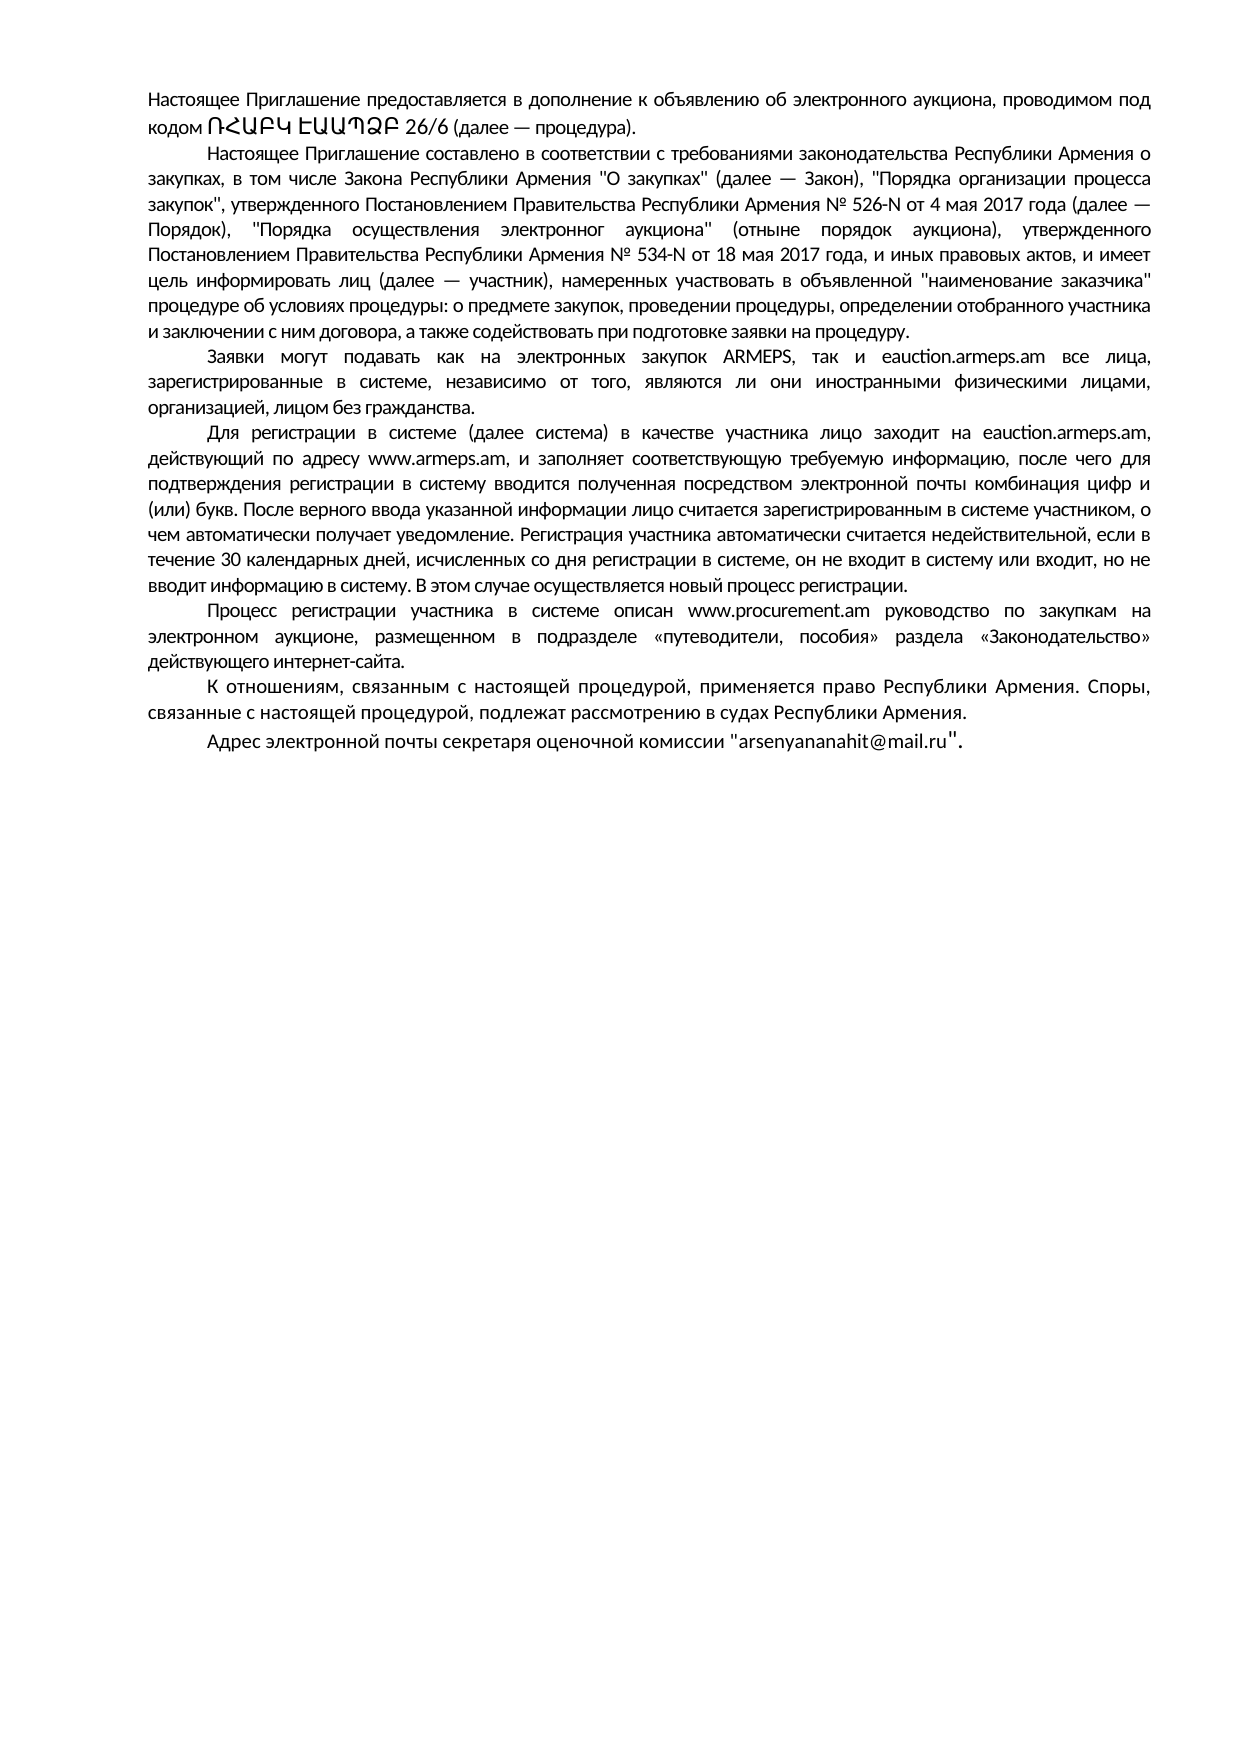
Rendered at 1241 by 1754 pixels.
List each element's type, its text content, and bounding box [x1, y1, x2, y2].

text Настоящее Приглашение предоставляется в дополнение к объявлению об электронного аукциона, проводимом под кодом ՌՀԱԲԿ ԷԱԱՊՁԲ 26/6 (далее — процедура). [148, 86, 1152, 140]
text Процесс регистрации участника в системе описан www.procurement.am руководство по закупкам на электронном аукционе, размещенном в подразделе «путеводители, пособия» раздела «Законодательство» действующего интернет-сайта. [148, 597, 1152, 674]
text Адрес электронной почты секретаря оценочной комиссии "arsenyananahit@mail.ru". [148, 724, 1152, 755]
text Заявки могут подавать как на электронных закупок ARMEPS, так и eauction.armeps.am все лица, зарегистрированные в системе, независимо от того, являются ли они иностранными физическими лицами, организацией, лицом без гражданства. [148, 343, 1152, 419]
text К отношениям, связанным с настоящей процедурой, применяется право Республики Армения. Споры, связанные с настоящей процедурой, подлежат рассмотрению в судах Республики Армения. [148, 674, 1152, 724]
text Для регистрации в системе (далее система) в качестве участника лицо заходит на eauction.armeps.am, действующий по адресу www.armeps.am, и заполняет соответствующую требуемую информацию, после чего для подтверждения регистрации в систему вводится полученная посредством электронной почты комбинация цифр и (или) букв. После верного ввода указанной информации лицо считается зарегистрированным в системе участником, о чем автоматически получает уведомление. Регистрация участника автоматически считается недействительной, если в течение 30 календарных дней, исчисленных со дня регистрации в системе, он не входит в систему или входит, но не вводит информацию в систему. В этом случае осуществляется новый процесс регистрации. [148, 419, 1152, 597]
text Настоящее Приглашение составлено в соответствии с требованиями законодательства Республики Армения о закупках, в том числе Закона Республики Армения "О закупках" (далее — Закон), "Порядка организации процесса закупок", утвержденного Постановлением Правительства Республики Армения № 526-N от 4 мая 2017 года (далее — Порядок), "Порядка осуществления электронног аукциона" (отныне порядок аукциона), утвержденного Постановлением Правительства Республики Армения № 534-N от 18 мая 2017 года, и иных правовых актов, и имеет цель информировать лиц (далее — участник), намеренных участвовать в объявленной "наименование заказчика" процедуре об условиях процедуры: о предмете закупок, проведении процедуры, определении отобранного участника и заключении с ним договора, а также содействовать при подготовке заявки на процедуру. [148, 140, 1152, 343]
